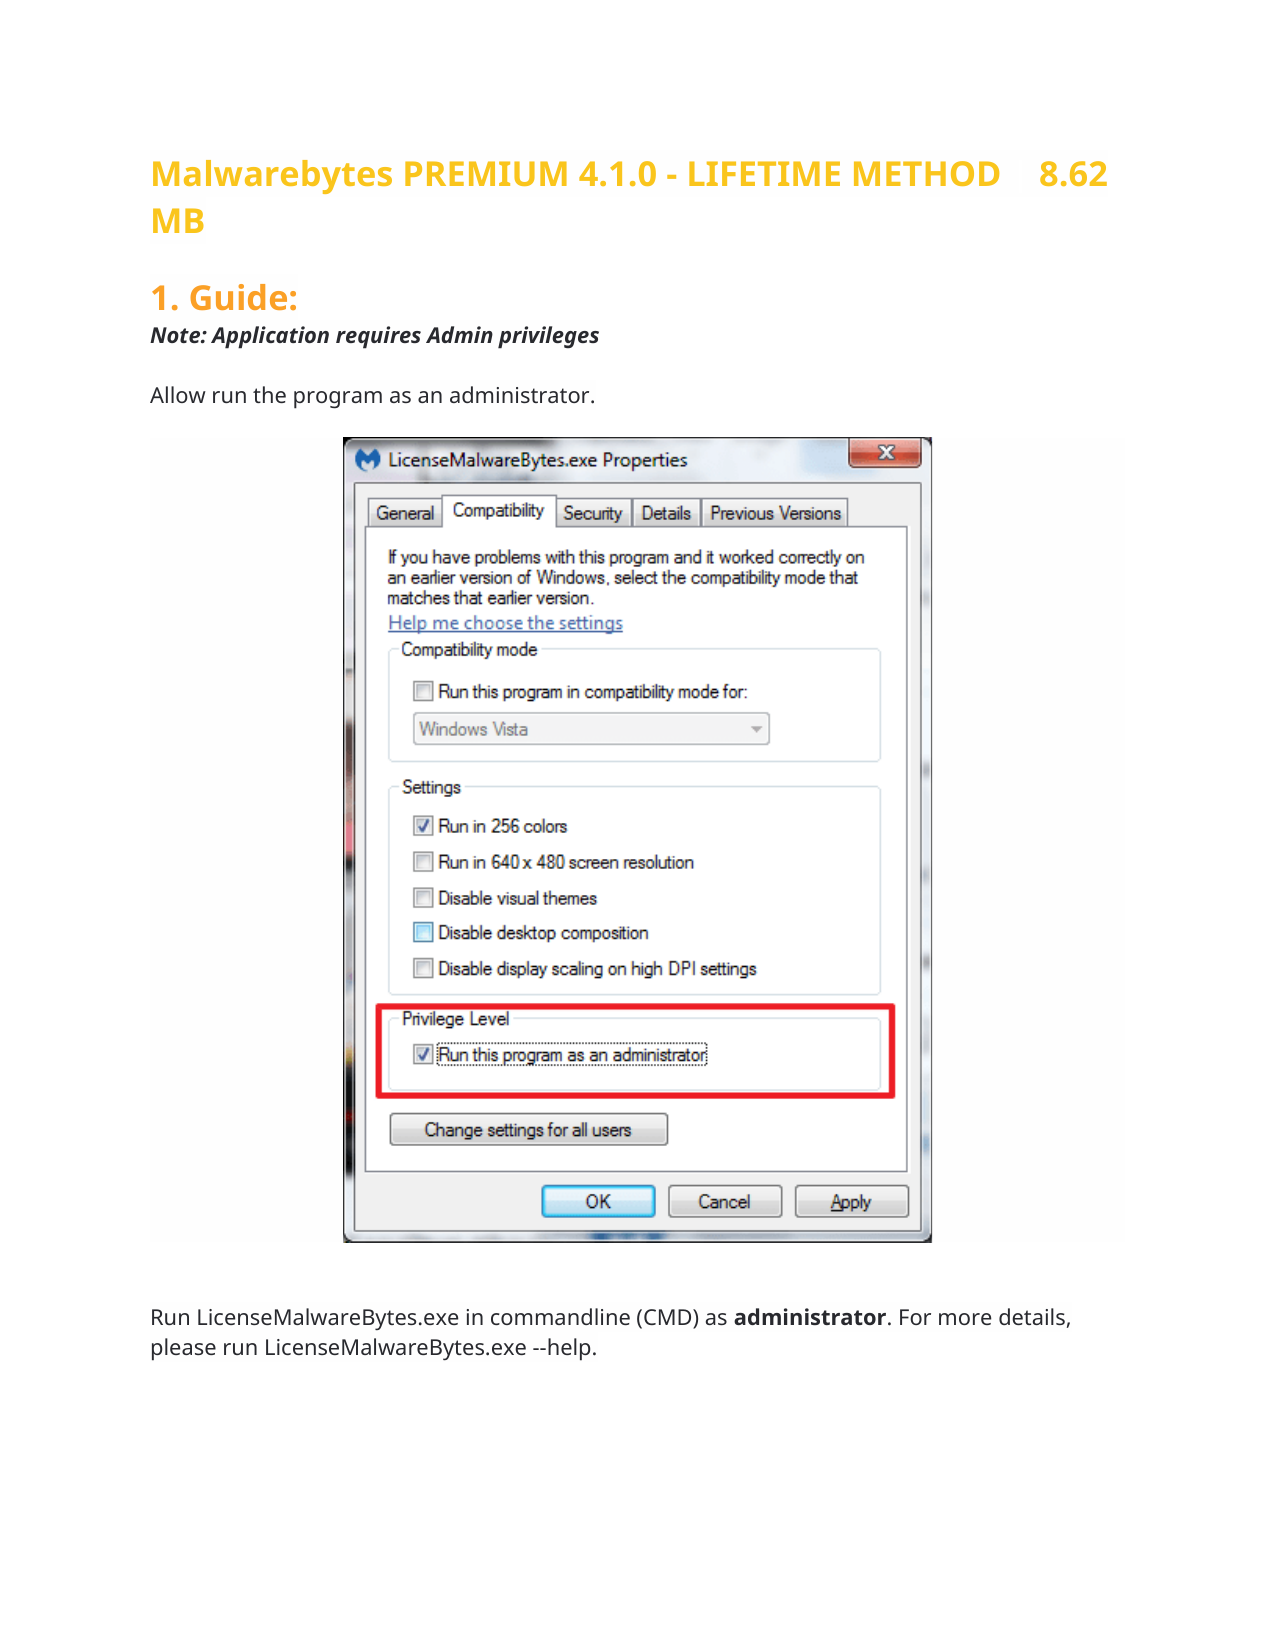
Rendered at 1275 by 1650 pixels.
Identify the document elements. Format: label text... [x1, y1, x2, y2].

picture [343, 437, 933, 1243]
text Run LicenseMalwareBytes.exe in commandline (CMD) as administrator. For more details, please run LicenseMalwareBytes.exe --help. [150, 1242, 1125, 1390]
text Malwarebytes PREMIUM 4.1.0 - LIFETIME METHOD | 8.62 MB 1. Guide: Note: Application requires Admin privileges Allow run the program as an administrator. [150, 150, 1125, 438]
